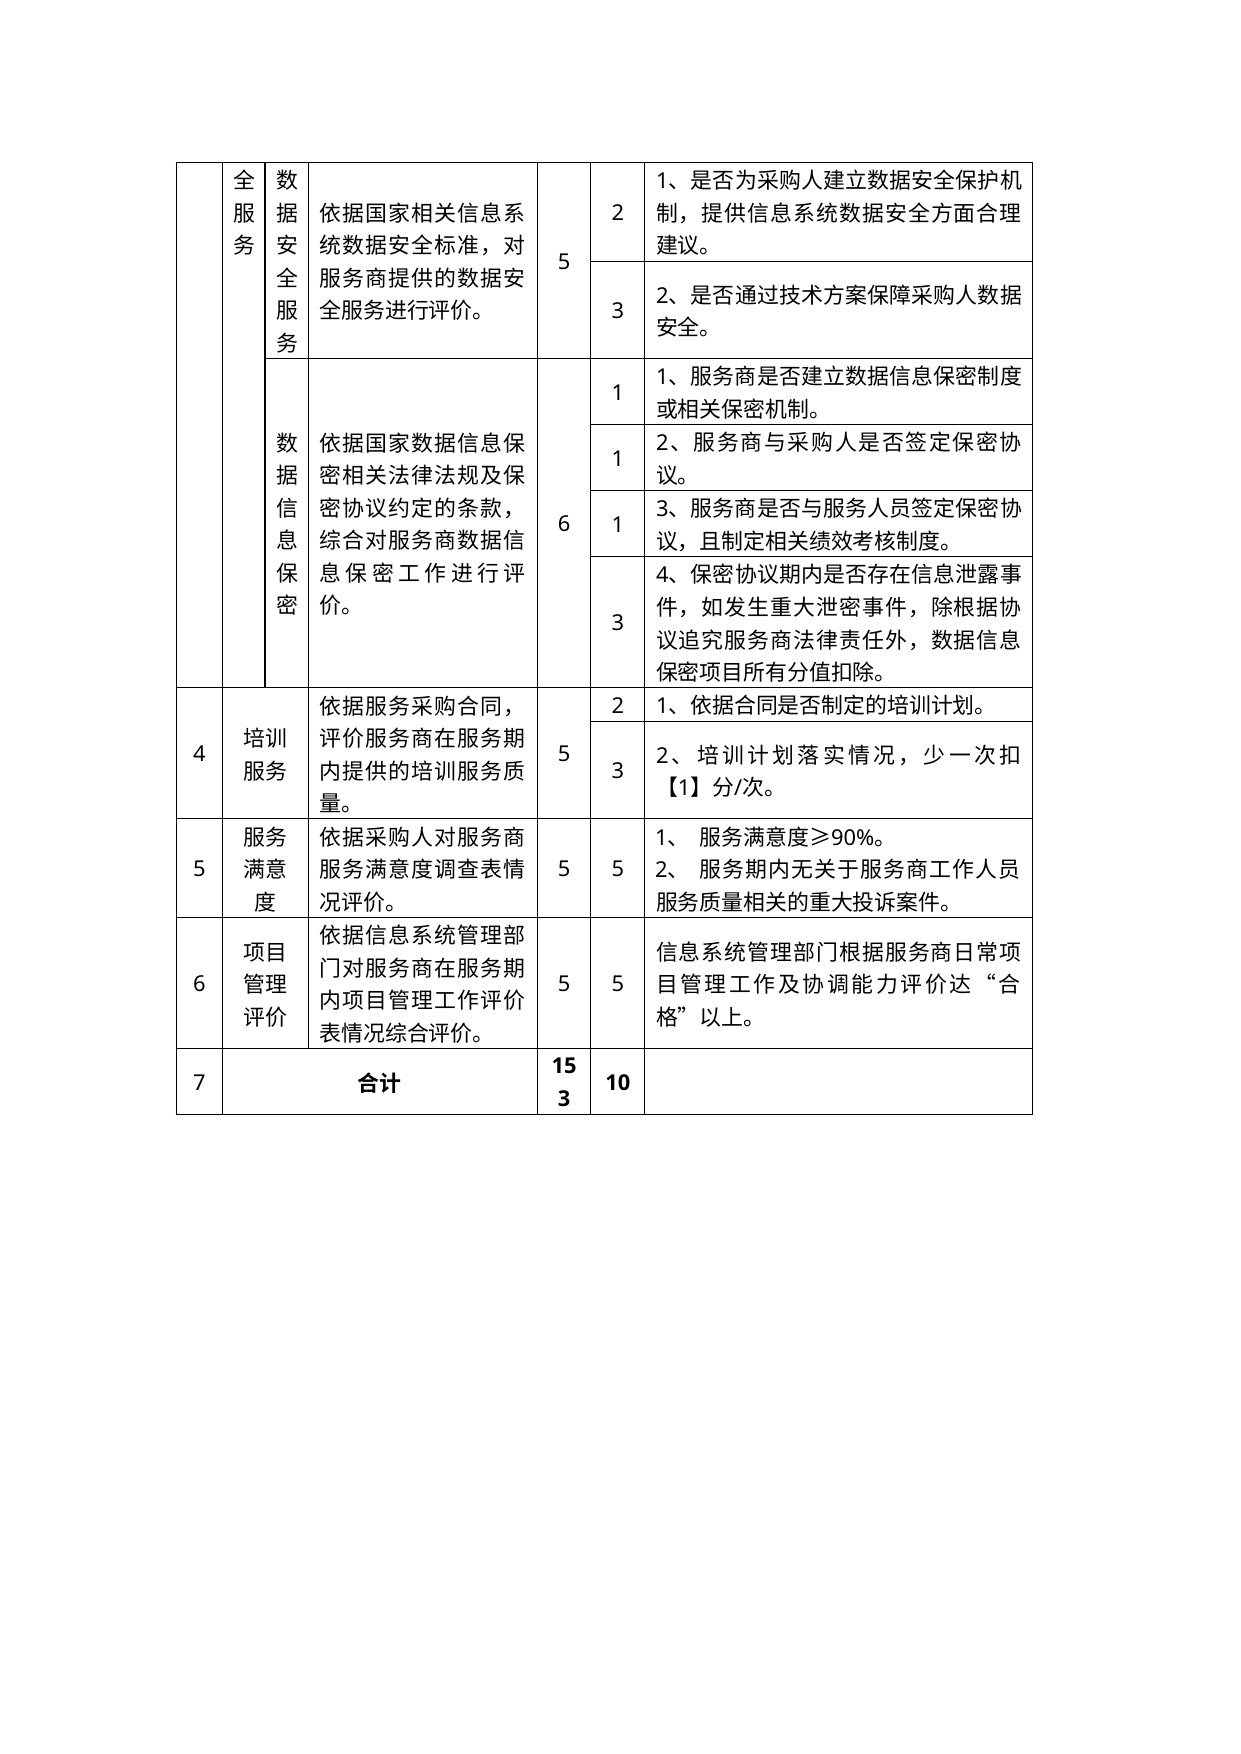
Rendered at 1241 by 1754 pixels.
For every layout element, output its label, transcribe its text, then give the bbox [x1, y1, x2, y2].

table_cell 1 [591, 491, 644, 556]
table_cell 2、培训计划落实情况，少一次扣【1】分/次。 [645, 722, 1032, 818]
table_cell 项目管理评价 [223, 918, 308, 1048]
table_cell 2、是否通过技术方案保障采购人数据安全。 [645, 262, 1032, 358]
table_cell 信息系统管理部门根据服务商日常项目管理工作及协调能力评价达“合格”以上。 [645, 918, 1032, 1048]
table_cell 5 [538, 819, 590, 917]
table_cell 5 [538, 163, 590, 358]
table_cell 5 [591, 819, 644, 917]
table_cell 4、保密协议期内是否存在信息泄露事件，如发生重大泄密事件，除根据协议追究服务商法律责任外，数据信息保密项目所有分值扣除。 [645, 557, 1032, 687]
table_cell 数据安全服务 [266, 163, 308, 358]
table_cell 5 [591, 918, 644, 1048]
table_cell 3 [591, 262, 644, 358]
table_cell 100 [591, 1049, 644, 1114]
table_cell 3 [591, 557, 644, 687]
table_cell 3 [591, 722, 644, 818]
table_cell 5 [538, 688, 590, 818]
table_cell 1、依据合同是否制定的培训计划。 [645, 688, 1032, 721]
table_cell 1、是否为采购人建立数据安全保护机制，提供信息系统数据安全方面合理建议。 [645, 163, 1032, 261]
table_cell 1 [591, 425, 644, 490]
table_cell [645, 1049, 1032, 1114]
table_cell 4 [177, 688, 222, 818]
table_cell 服务满意度 [223, 819, 308, 917]
table_cell 100 [538, 1049, 590, 1114]
table_cell 5 [538, 918, 590, 1048]
table_cell 依据国家数据信息保密相关法律法规及保密协议约定的条款，综合对服务商数据信息保密工作进行评价。 [309, 359, 537, 687]
table_cell 2 [591, 163, 644, 261]
table_cell 依据服务采购合同，评价服务商在服务期内提供的培训服务质量。 [309, 688, 537, 818]
table_cell 7 [177, 1049, 222, 1114]
table_cell 1 [591, 359, 644, 424]
table_cell 依据国家相关信息系统数据安全标准，对服务商提供的数据安全服务进行评价。 [309, 163, 537, 358]
table_cell 1、服务商是否建立数据信息保密制度或相关保密机制。 [645, 359, 1032, 424]
table_cell 依据信息系统管理部门对服务商在服务期内项目管理工作评价表情况综合评价。 [309, 918, 537, 1048]
table_cell 合计 [223, 1049, 537, 1114]
table_cell 6 [538, 359, 590, 687]
table_cell 2、服务商与采购人是否签定保密协议。 [645, 425, 1032, 490]
table_cell 2 [591, 688, 644, 721]
table_cell 培训服务 [223, 688, 308, 818]
table_cell 服务满意度≥90%。 服务期内无关于服务商工作人员服务质量相关的重大投诉案件。 [645, 819, 1032, 917]
table_cell 6 [177, 918, 222, 1048]
table_cell 依据采购人对服务商服务满意度调查表情况评价。 [309, 819, 537, 917]
table_cell 5 [177, 819, 222, 917]
table_cell 3、服务商是否与服务人员签定保密协议，且制定相关绩效考核制度。 [645, 491, 1032, 556]
table_cell 数据信息保密 [266, 359, 308, 687]
